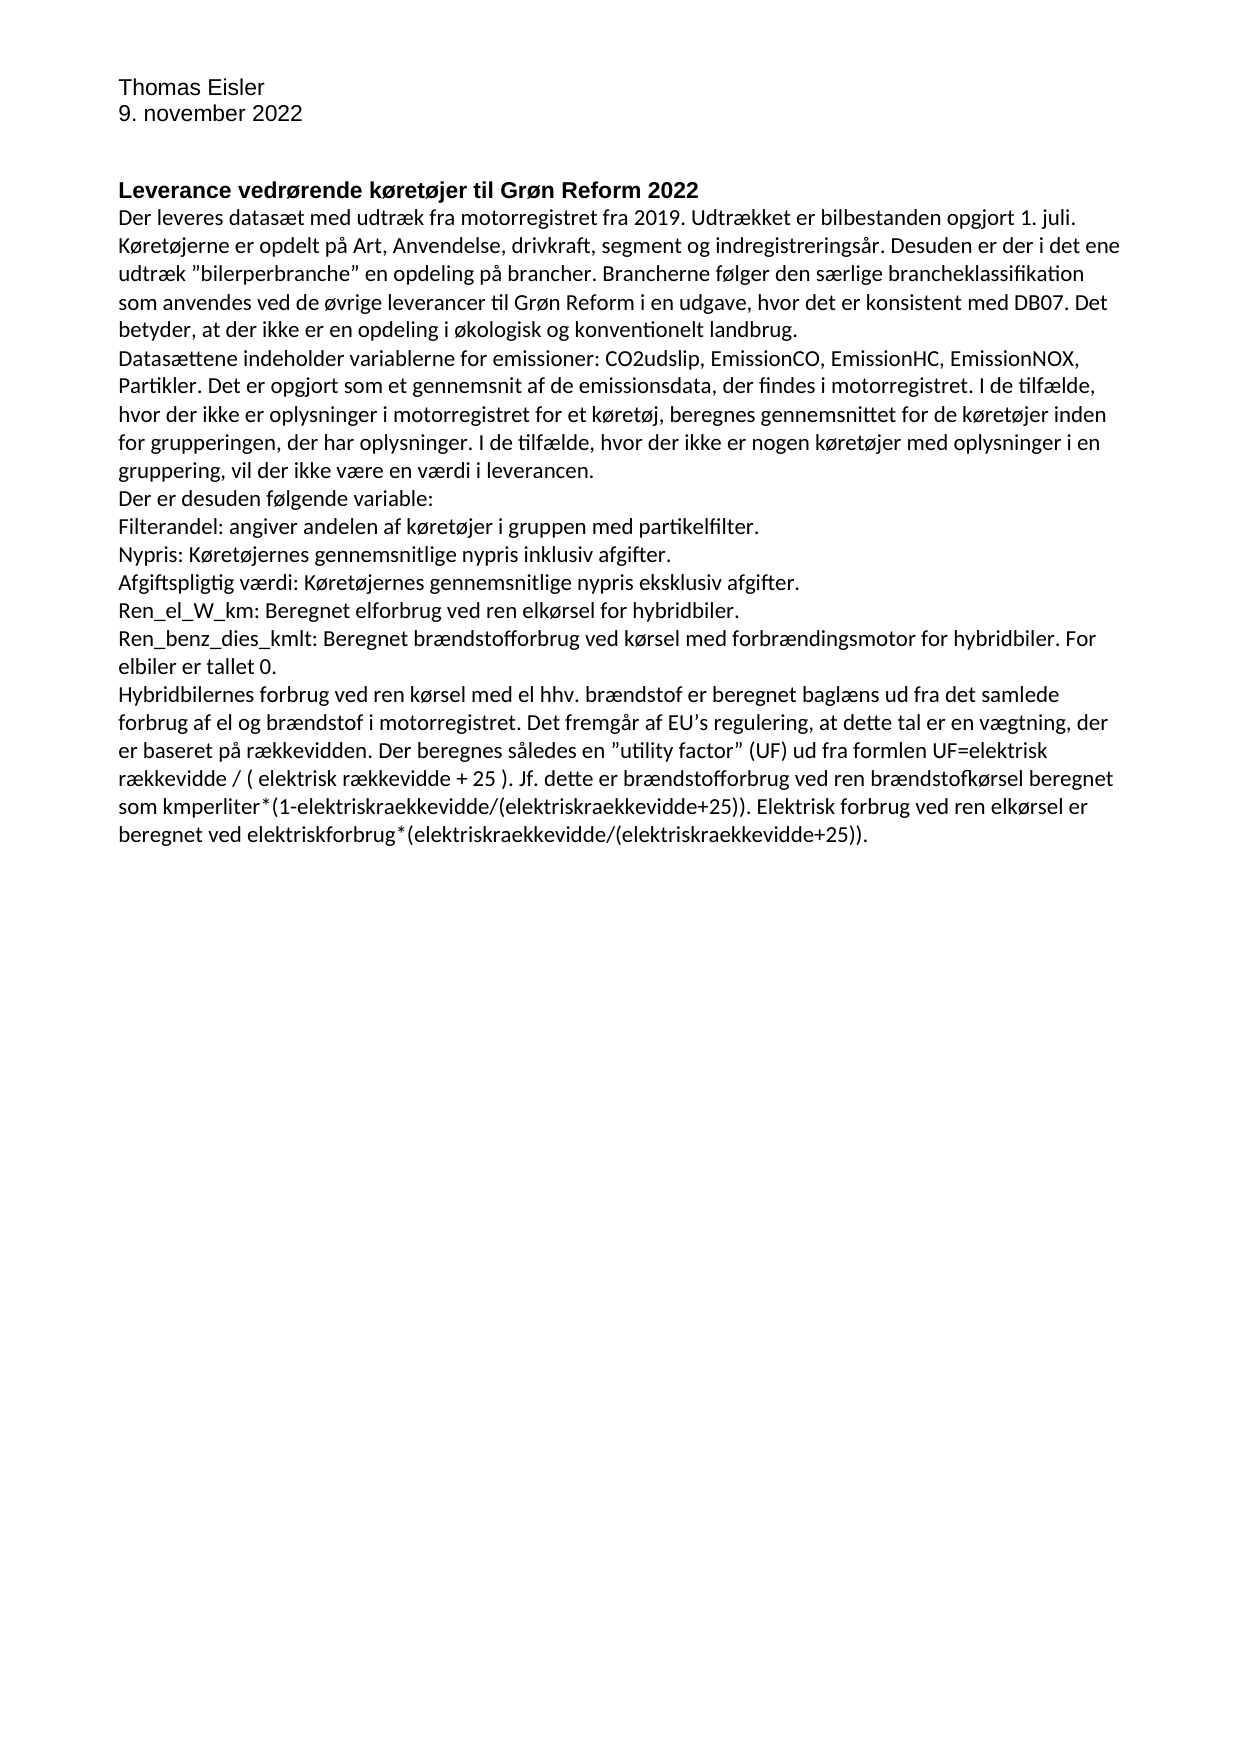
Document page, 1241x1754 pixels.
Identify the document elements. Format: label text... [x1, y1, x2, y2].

text Nypris: Køretøjernes gennemsnitlige nypris inklusiv afgifter. Afgiftspligtig værdi: Køretøjernes gennemsnitlige nypris eksklusiv afgifter. [118, 540, 1122, 596]
text Ren_el_W_km: Beregnet elforbrug ved ren elkørsel for hybridbiler. Ren_benz_dies_kmlt: Beregnet brændstofforbrug ved kørsel med forbrændingsmotor for hybridbiler. For elbiler er tallet 0. [118, 596, 1122, 680]
text Leverance vedrørende køretøjer til Grøn Reform 2022 [118, 177, 1122, 203]
text Datasættene indeholder variablerne for emissioner: CO2udslip, EmissionCO, EmissionHC, EmissionNOX, Partikler. Det er opgjort som et gennemsnit af de emissionsdata, der findes i motorregistret. I de tilfælde, hvor der ikke er oplysninger i motorregistret for et køretøj, beregnes gennemsnittet for de køretøjer inden for grupperingen, der har oplysninger. I de tilfælde, hvor der ikke er nogen køretøjer med oplysninger i en gruppering, vil der ikke være en værdi i leverancen. [118, 344, 1122, 484]
text Køretøjerne er opdelt på Art, Anvendelse, drivkraft, segment og indregistreringsår. Desuden er der i det ene udtræk ”bilerperbranche” en opdeling på brancher. Brancherne følger den særlige brancheklassifikation som anvendes ved de øvrige leverancer til Grøn Reform i en udgave, hvor det er konsistent med DB07. Det betyder, at der ikke er en opdeling i økologisk og konventionelt landbrug. [118, 232, 1122, 344]
text Der leveres datasæt med udtræk fra motorregistret fra 2019. Udtrækket er bilbestanden opgjort 1. juli. [118, 203, 1122, 232]
text Der er desuden følgende variable: Filterandel: angiver andelen af køretøjer i gruppen med partikelfilter. [118, 484, 1122, 540]
text Hybridbilernes forbrug ved ren kørsel med el hhv. brændstof er beregnet baglæns ud fra det samlede forbrug af el og brændstof i motorregistret. Det fremgår af EU’s regulering, at dette tal er en vægtning, der er baseret på rækkevidden. Der beregnes således en ”utility factor” (UF) ud fra formlen UF=elektrisk rækkevidde / ( elektrisk rækkevidde + 25 ). Jf. dette er brændstofforbrug ved ren brændstofkørsel beregnet som kmperliter*(1-elektriskraekkevidde/(elektriskraekkevidde+25)). Elektrisk forbrug ved ren elkørsel er beregnet ved elektriskforbrug*(elektriskraekkevidde/(elektriskraekkevidde+25)). [118, 680, 1122, 848]
